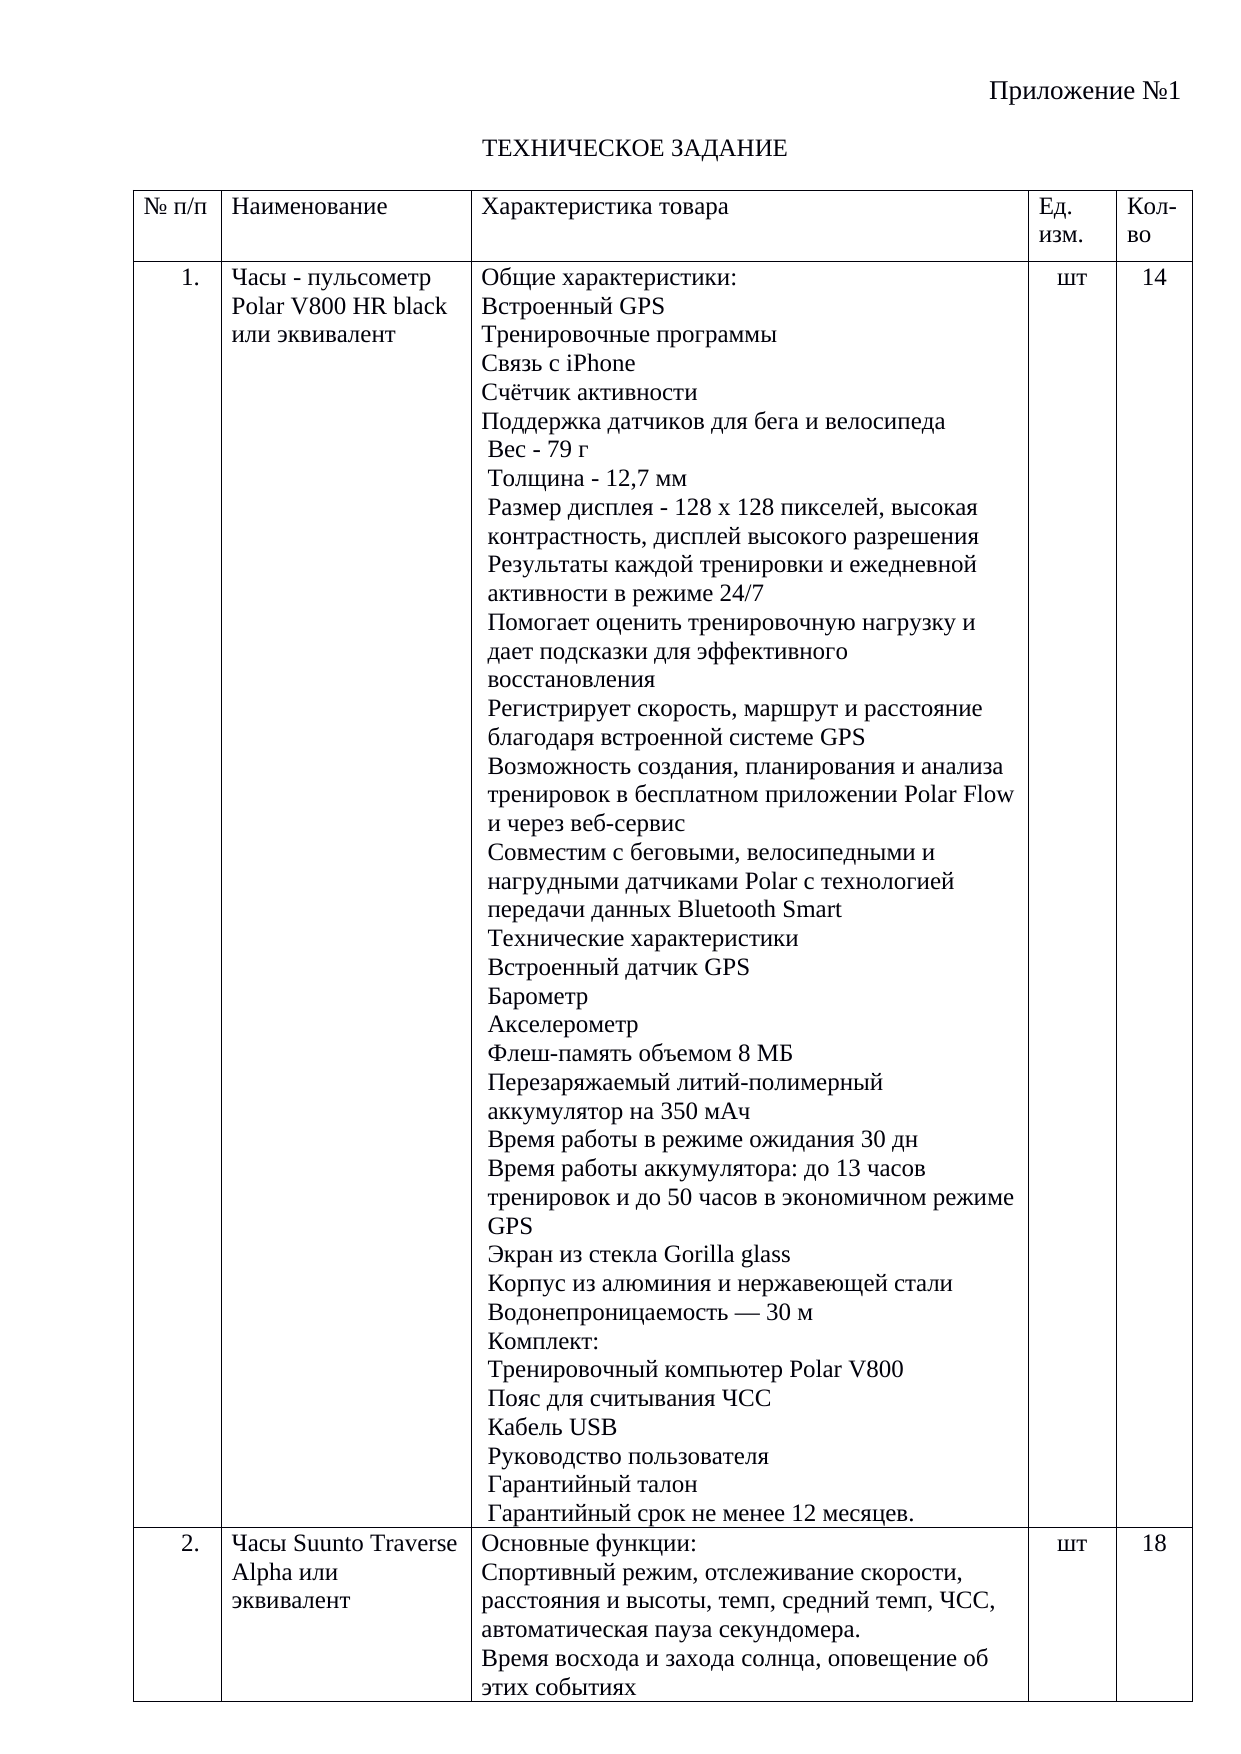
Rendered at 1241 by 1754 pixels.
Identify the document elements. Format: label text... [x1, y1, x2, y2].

table_cell [134, 1528, 221, 1701]
table_cell Общие характеристики: Встроенный GPS Тренировочные программы Связь с iPhone Счётчик активности Поддержка датчиков для бега и велосипеда Вес - 79 г Толщина - 12,7 мм Размер дисплея - 128 х 128 пикселей, высокая контрастность, дисплей высокого разрешения Результаты каждой тренировки и ежедневной активности в режиме 24/7 Помогает оценить тренировочную нагрузку и дает подсказки для эффективного восстановления Регистрирует скорость, маршрут и расстояние благодаря встроенной системе GPS Возможность создания, планирования и анализа тренировок в бесплатном приложении Polar Flow и через веб-сервис Совместим с беговыми, велосипедными и нагрудными датчиками Polar с технологией передачи данных Bluetooth Smart Технические характеристики Встроенный датчик GPS Барометр Акселерометр Флеш-память объемом 8 МБ Перезаряжаемый литий-полимерный аккумулятор на 350 мАч Время работы в режиме ожидания 30 дн Время работы аккумулятора: до 13 часов тренировок и до 50 часов в экономичном режиме GPS Экран из стекла Gorilla glass Корпус из алюминия и нержавеющей стали Водонепроницаемость — 30 м Комплект: Тренировочный компьютер Polar V800 Пояс для считывания ЧСС Кабель USB Руководство пользователя Гарантийный талон Гарантийный срок не менее 12 месяцев. [472, 262, 1028, 1527]
table_cell 18 [1117, 1528, 1192, 1701]
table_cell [472, 1528, 1028, 1701]
table_cell шт [1029, 262, 1116, 1527]
table_cell [134, 262, 221, 1527]
table_cell шт [1029, 1528, 1116, 1701]
table_cell 14 [1117, 262, 1192, 1527]
table_header № п/п [134, 191, 221, 261]
text Приложение №1 [89, 74, 1181, 105]
table_header Кол-во [1117, 191, 1192, 261]
table_header Наименование [222, 191, 471, 261]
table_header Ед. изм. [1029, 191, 1116, 261]
text ТЕХНИЧЕСКОЕ ЗАДАНИЕ [89, 133, 1181, 162]
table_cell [222, 1528, 471, 1701]
table_header Характеристика товара [472, 191, 1028, 261]
table_cell Часы - пульсометр Polar V800 HR black или эквивалент [222, 262, 471, 1527]
